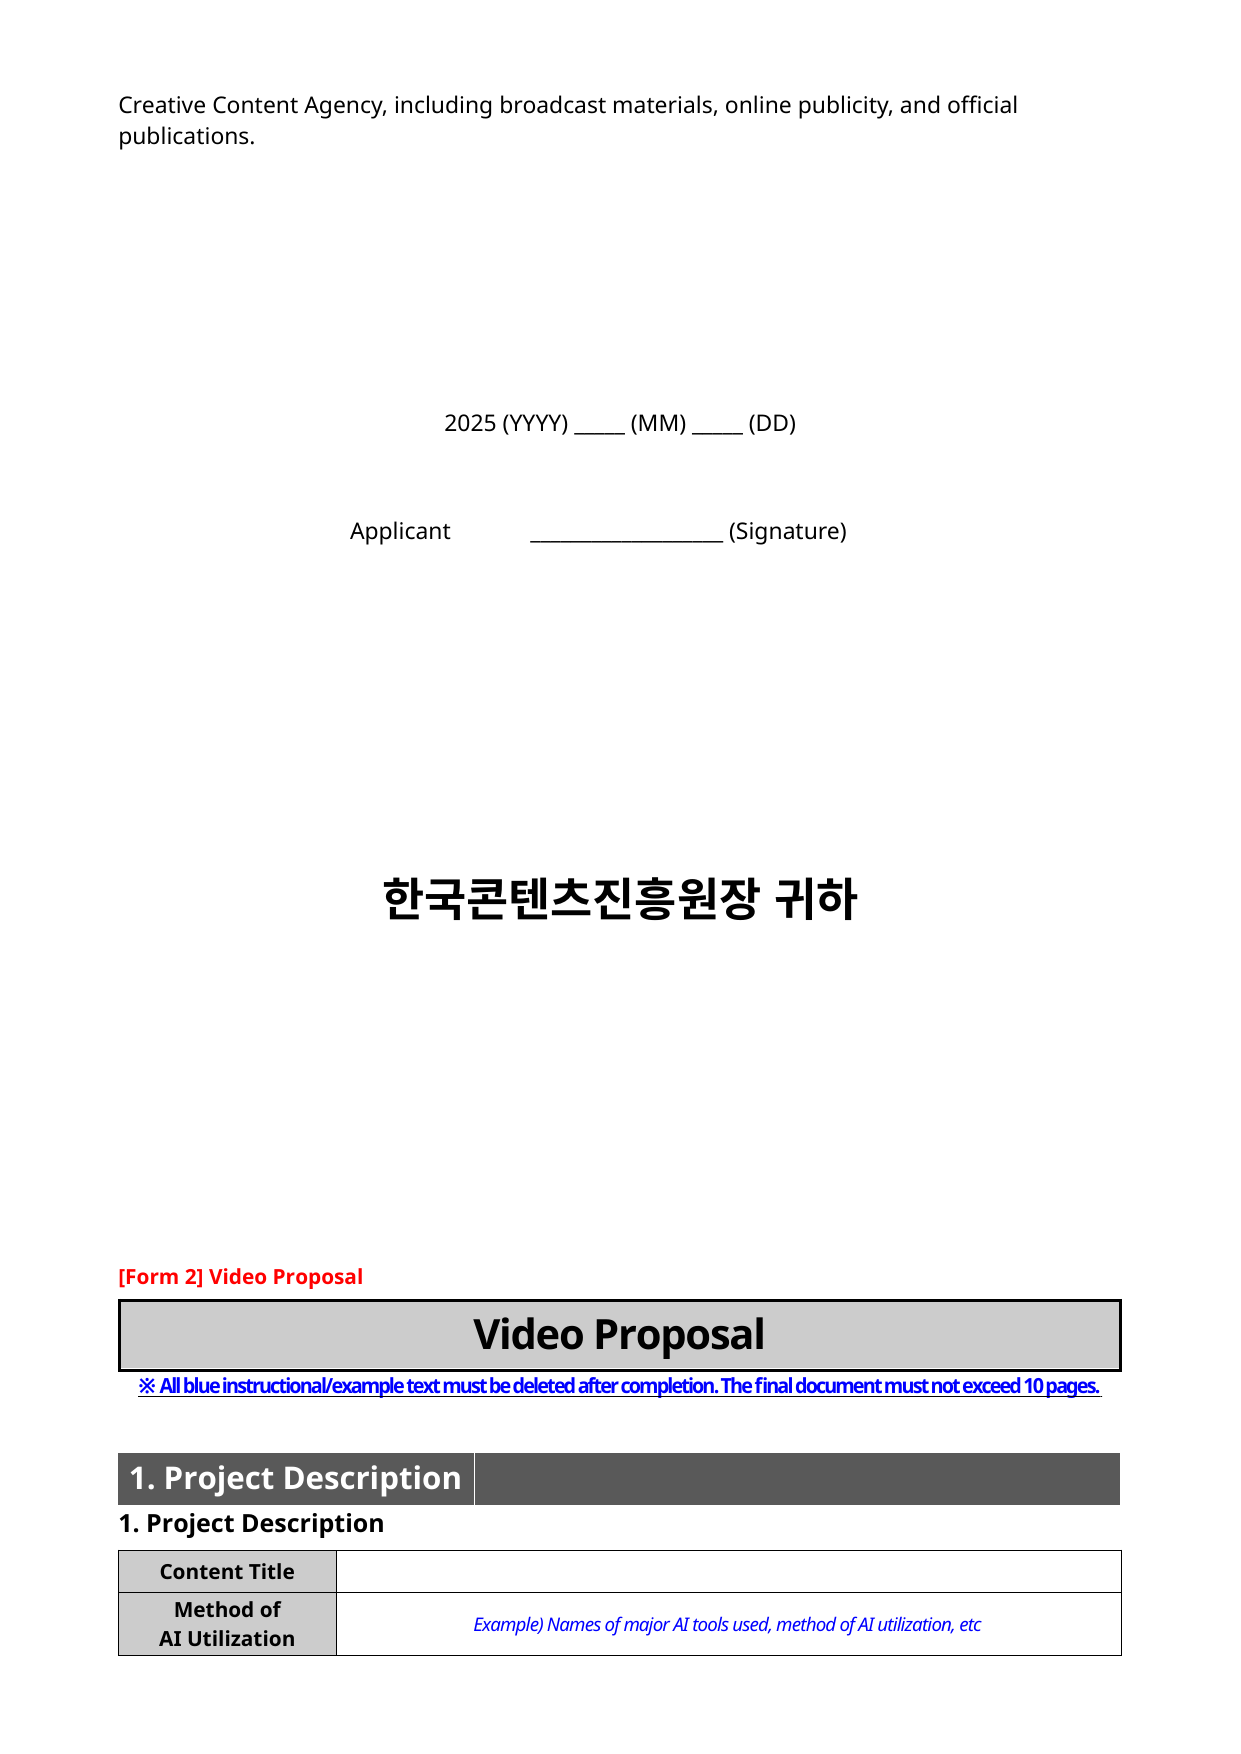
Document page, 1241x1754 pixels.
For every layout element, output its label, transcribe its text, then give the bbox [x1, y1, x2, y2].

text 2025 (YYYY) _____ (MM) _____ (DD) [118, 407, 1122, 439]
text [118, 89, 1122, 151]
table_header [337, 1551, 1121, 1592]
text 1. Project Description [118, 1505, 1122, 1539]
table_header 1. Project Description [118, 1453, 474, 1505]
table_header Video Proposal [121, 1302, 1119, 1368]
table_header [475, 1453, 1120, 1505]
table_cell Method of AI Utilization [119, 1593, 336, 1655]
text 한국콘텐츠진흥원장 귀하 [118, 863, 1122, 929]
table_cell Example) Names of major AI tools used, method of AI utilization, etc [337, 1593, 1121, 1655]
table_header Content Title [119, 1551, 336, 1592]
table_header Applicant [347, 503, 527, 575]
text ※ All blue instructional/example text must be deleted after completion. The final document must not exceed 10 pages. [118, 1372, 1122, 1400]
text [Form 2] Video Proposal [118, 1262, 1122, 1291]
table_header ___________________ (Signature) [527, 503, 1071, 575]
